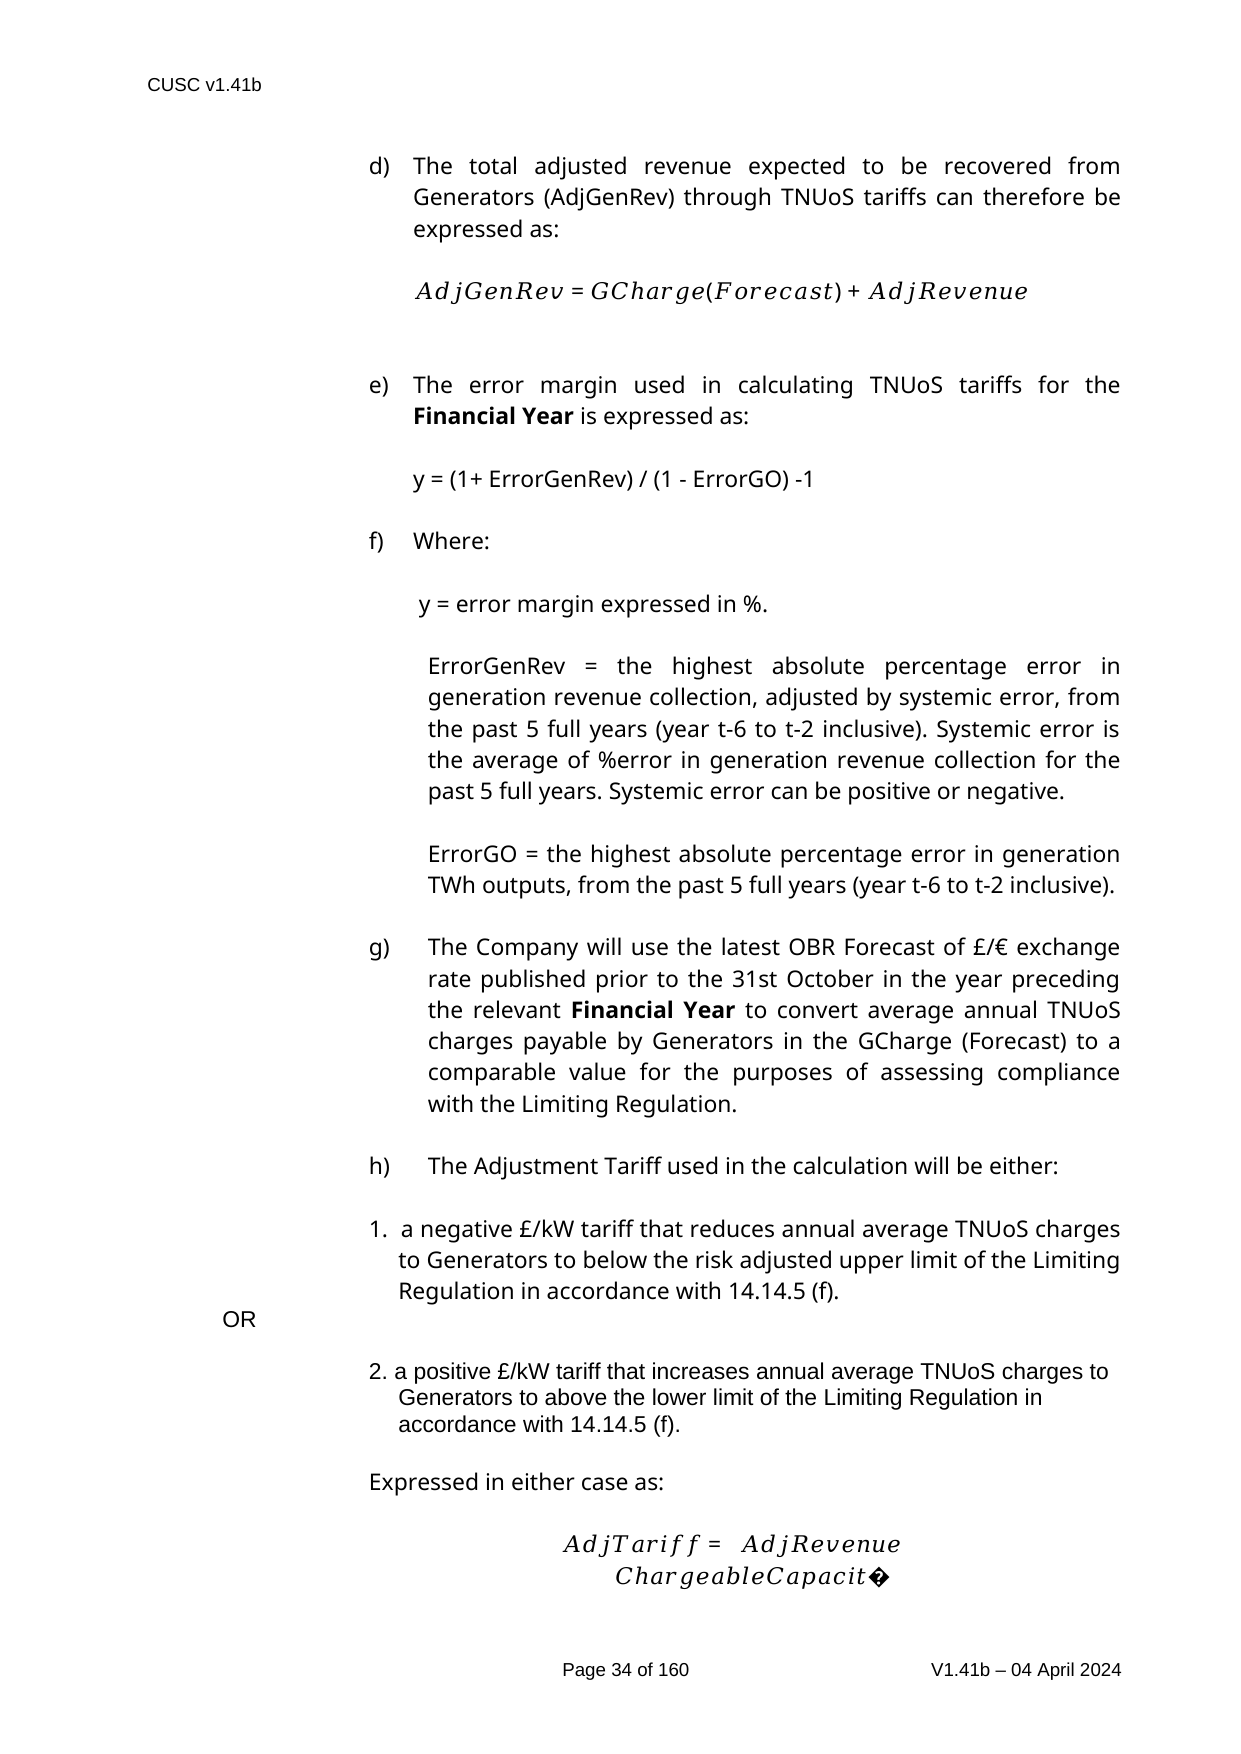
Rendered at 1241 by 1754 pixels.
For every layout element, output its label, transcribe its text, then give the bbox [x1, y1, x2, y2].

text Expressed in either case as: [147, 1466, 1121, 1497]
list The error margin used in calculating TNUoS tariffs for the Financial Year is expressed as: [369, 369, 1121, 431]
text y = (1+ ErrorGenRev) / (1 - ErrorGO) -1 [413, 462, 1121, 494]
text ErrorGenRev = the highest absolute percentage error in generation revenue collection, adjusted by systemic error, from the past 5 full years (year t-6 to t-2 inclusive). Systemic error is the average of %error in generation revenue collection for the past 5 full years. Systemic error can be positive or negative. [428, 650, 1121, 806]
text 𝐴𝑑𝑗𝑇𝑎𝑟𝑖𝑓𝑓 = 𝐴𝑑𝑗𝑅𝑒𝑣𝑒𝑛𝑢𝑒 [147, 1528, 1121, 1559]
list The total adjusted revenue expected to be recovered from Generators (AdjGenRev) through TNUoS tariffs can therefore be expressed as: [369, 150, 1121, 244]
text 𝐴𝑑𝑗𝐺𝑒𝑛𝑅𝑒𝑣 = 𝐺𝐶ℎ𝑎𝑟𝑔𝑒(𝐹𝑜𝑟𝑒𝑐𝑎𝑠𝑡) + 𝐴𝑑𝑗𝑅𝑒𝑣𝑒𝑛𝑢𝑒 [413, 275, 1121, 306]
list The Adjustment Tariff used in the calculation will be either: [369, 1150, 1121, 1181]
list Where: [369, 525, 1121, 556]
list OR [222, 1306, 1121, 1333]
text ErrorGO = the highest absolute percentage error in generation TWh outputs, from the past 5 full years (year t-6 to t-2 inclusive). [428, 837, 1121, 900]
list The Company will use the latest OBR Forecast of £/€ exchange rate published prior to the 31st October in the year preceding the relevant Financial Year to convert average annual TNUoS charges payable by Generators in the GCharge (Forecast) to a comparable value for the purposes of assessing compliance with the Limiting Regulation. [369, 931, 1121, 1119]
text 1. a negative £/kW tariff that reduces annual average TNUoS charges to Generators to below the risk adjusted upper limit of the Limiting Regulation in accordance with 14.14.5 (f). [368, 1212, 1121, 1306]
text y = error margin expressed in %. [383, 587, 1121, 619]
text 𝐶ℎ𝑎𝑟𝑔𝑒𝑎𝑏𝑙𝑒𝐶𝑎𝑝𝑎𝑐𝑖𝑡� [147, 1559, 1121, 1591]
list 2. a positive £/kW tariff that increases annual average TNUoS charges to Generators to above the lower limit of the Limiting Regulation in accordance with 14.14.5 (f). [369, 1358, 1121, 1437]
